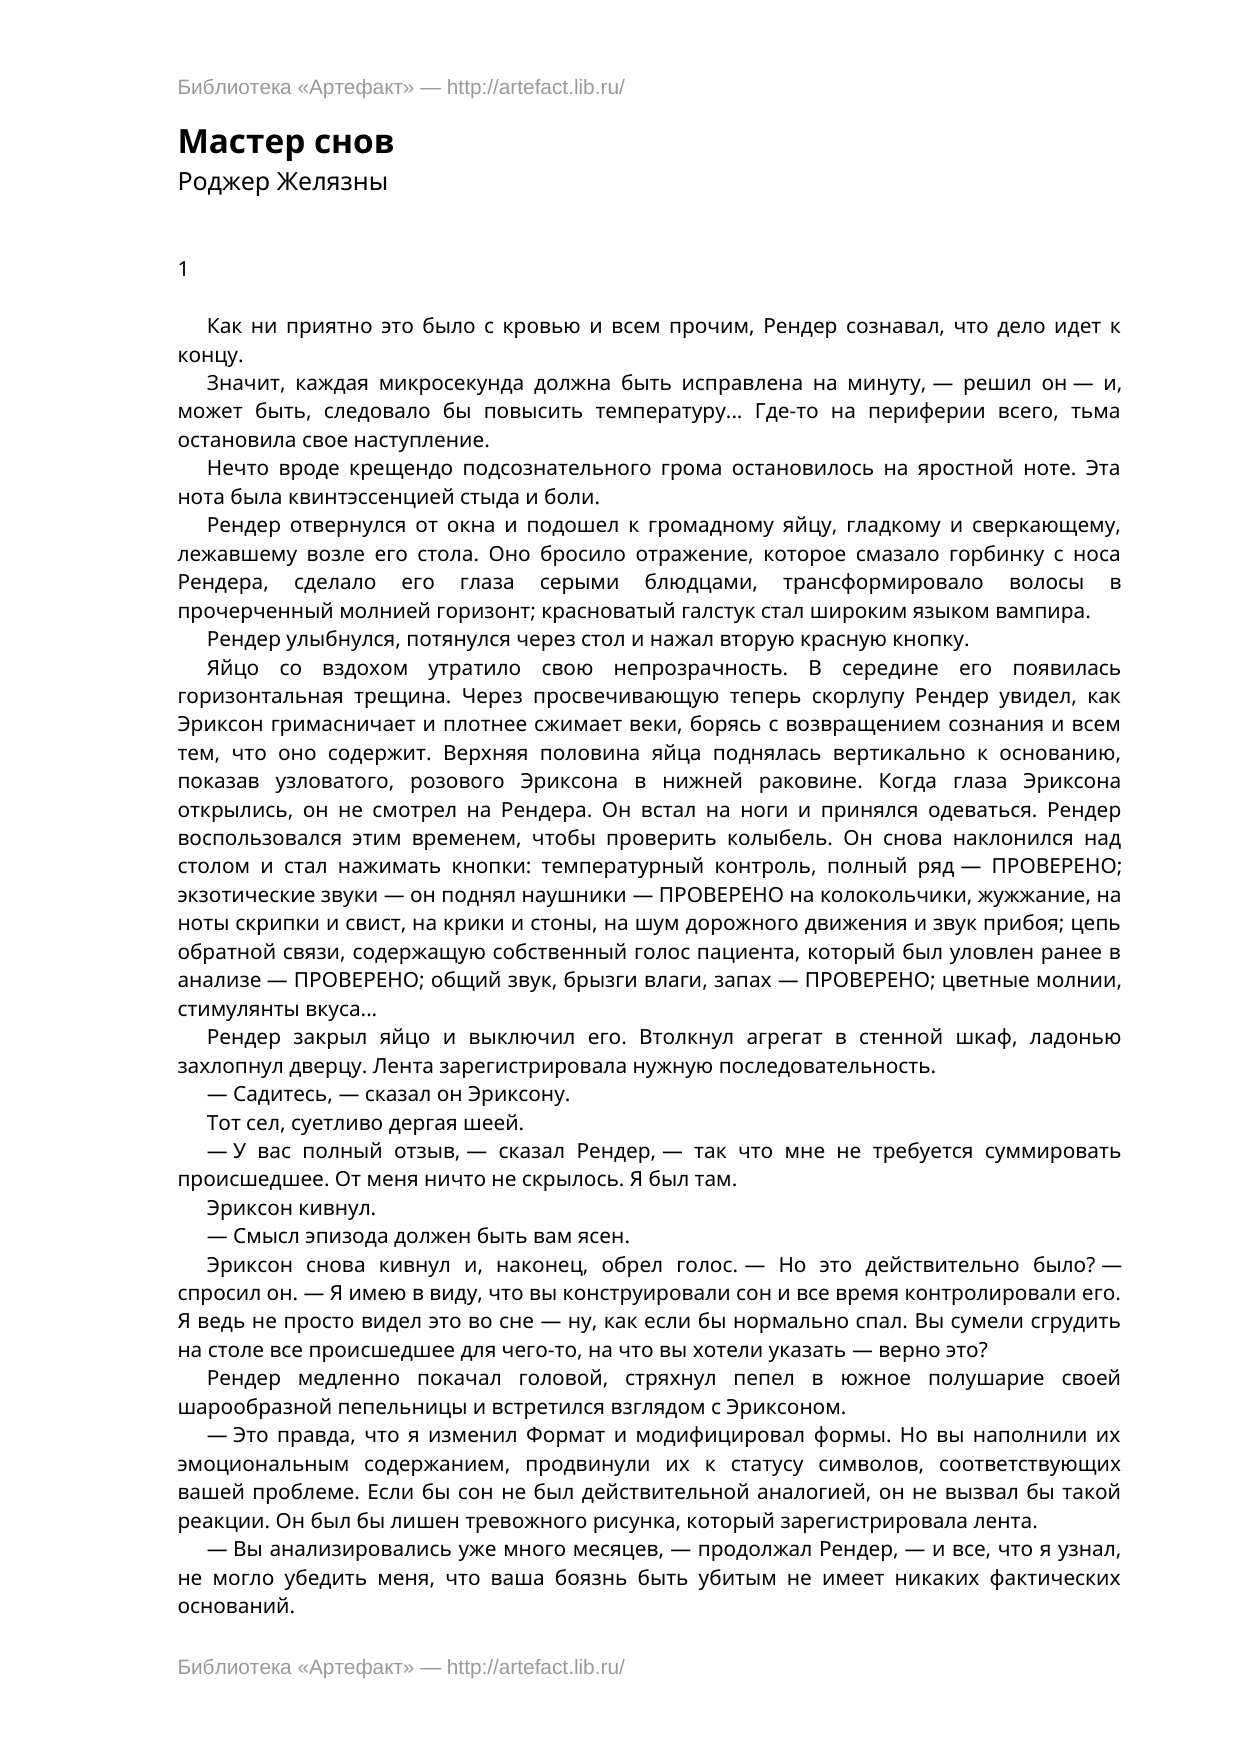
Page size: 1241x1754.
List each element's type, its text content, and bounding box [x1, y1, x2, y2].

text Эриксон снова кивнул и, наконец, обрел голос. — Но это действительно было? — спросил он. — Я имею в виду, что вы конструировали сон и все время контролировали его. Я ведь не просто видел это во сне — ну, как если бы нормально спал. Вы сумели сгрудить на столе все происшедшее для чего-то, на что вы хотели указать — верно это? [177, 1250, 1122, 1363]
text — У вас полный отзыв, — сказал Рендер, — так что мне не требуется суммировать происшедшее. От меня ничто не скрылось. Я был там. [177, 1136, 1122, 1193]
text Яйцо со вздохом утратило свою непрозрачность. В середине его появилась горизонтальная трещина. Через просвечивающую теперь скорлупу Рендер увидел, как Эриксон гримасничает и плотнее сжимает веки, борясь с возвращением сознания и всем тем, что оно содержит. Верхняя половина яйца поднялась вертикально к основанию, показав узловатого, розового Эриксона в нижней раковине. Когда глаза Эриксона открылись, он не смотрел на Рендера. Он встал на ноги и принялся одеваться. Рендер воспользовался этим временем, чтобы проверить колыбель. Он снова наклонился над столом и стал нажимать кнопки: температурный контроль, полный ряд — ПРОВЕРЕНО; экзотические звуки — он поднял наушники — ПРОВЕРЕНО на колокольчики, жужжание, на ноты скрипки и свист, на крики и стоны, на шум дорожного движения и звук прибоя; цепь обратной связи, содержащую собственный голос пациента, который был уловлен ранее в анализе — ПРОВЕРЕНО; общий звук, брызги влаги, запах — ПРОВЕРЕНО; цветные молнии, стимулянты вкуса... [177, 653, 1122, 1022]
text Эриксон кивнул. [177, 1193, 1122, 1221]
text Рендер закрыл яйцо и выключил его. Втолкнул агрегат в стенной шкаф, ладонью захлопнул дверцу. Лента зарегистрировала нужную последовательность. [177, 1022, 1122, 1079]
text Значит, каждая микросекунда должна быть исправлена на минуту, — решил он — и, может быть, следовало бы повысить температуру... Где-то на периферии всего, тьма остановила свое наступление. [177, 368, 1122, 453]
subtitle Мастер снов [177, 118, 1122, 163]
text Рендер улыбнулся, потянулся через стол и нажал вторую красную кнопку. [177, 624, 1122, 653]
text Нечто вроде крещендо подсознательного грома остановилось на яростной ноте. Эта нота была квинтэссенцией стыда и боли. [177, 453, 1122, 510]
text — Садитесь, — сказал он Эриксону. [177, 1079, 1122, 1108]
text 1 [177, 254, 1122, 283]
text — Это правда, что я изменил Формат и модифицировал формы. Но вы наполнили их эмоциональным содержанием, продвинули их к статусу символов, соответствующих вашей проблеме. Если бы сон не был действительной аналогией, он не вызвал бы такой реакции. Он был бы лишен тревожного рисунка, который зарегистрировала лента. [177, 1420, 1122, 1534]
text — Смысл эпизода должен быть вам ясен. [177, 1221, 1122, 1250]
text Рендер медленно покачал головой, стряхнул пепел в южное полушарие своей шарообразной пепельницы и встретился взглядом с Эриксоном. [177, 1363, 1122, 1420]
text — Вы анализировались уже много месяцев, — продолжал Рендер, — и все, что я узнал, не могло убедить меня, что ваша боязнь быть убитым не имеет никаких фактических оснований. [177, 1534, 1122, 1619]
text Рендер отвернулся от окна и подошел к громадному яйцу, гладкому и сверкающему, лежавшему возле его стола. Оно бросило отражение, которое смазало горбинку с носа Рендера, сделало его глаза серыми блюдцами, трансформировало волосы в прочерченный молнией горизонт; красноватый галстук стал широким языком вампира. [177, 510, 1122, 624]
text Тот сел, суетливо дергая шеей. [177, 1108, 1122, 1136]
text Как ни приятно это было с кровью и всем прочим, Рендер сознавал, что дело идет к концу. [177, 311, 1122, 368]
subtitle Роджер Желязны [177, 163, 1122, 198]
